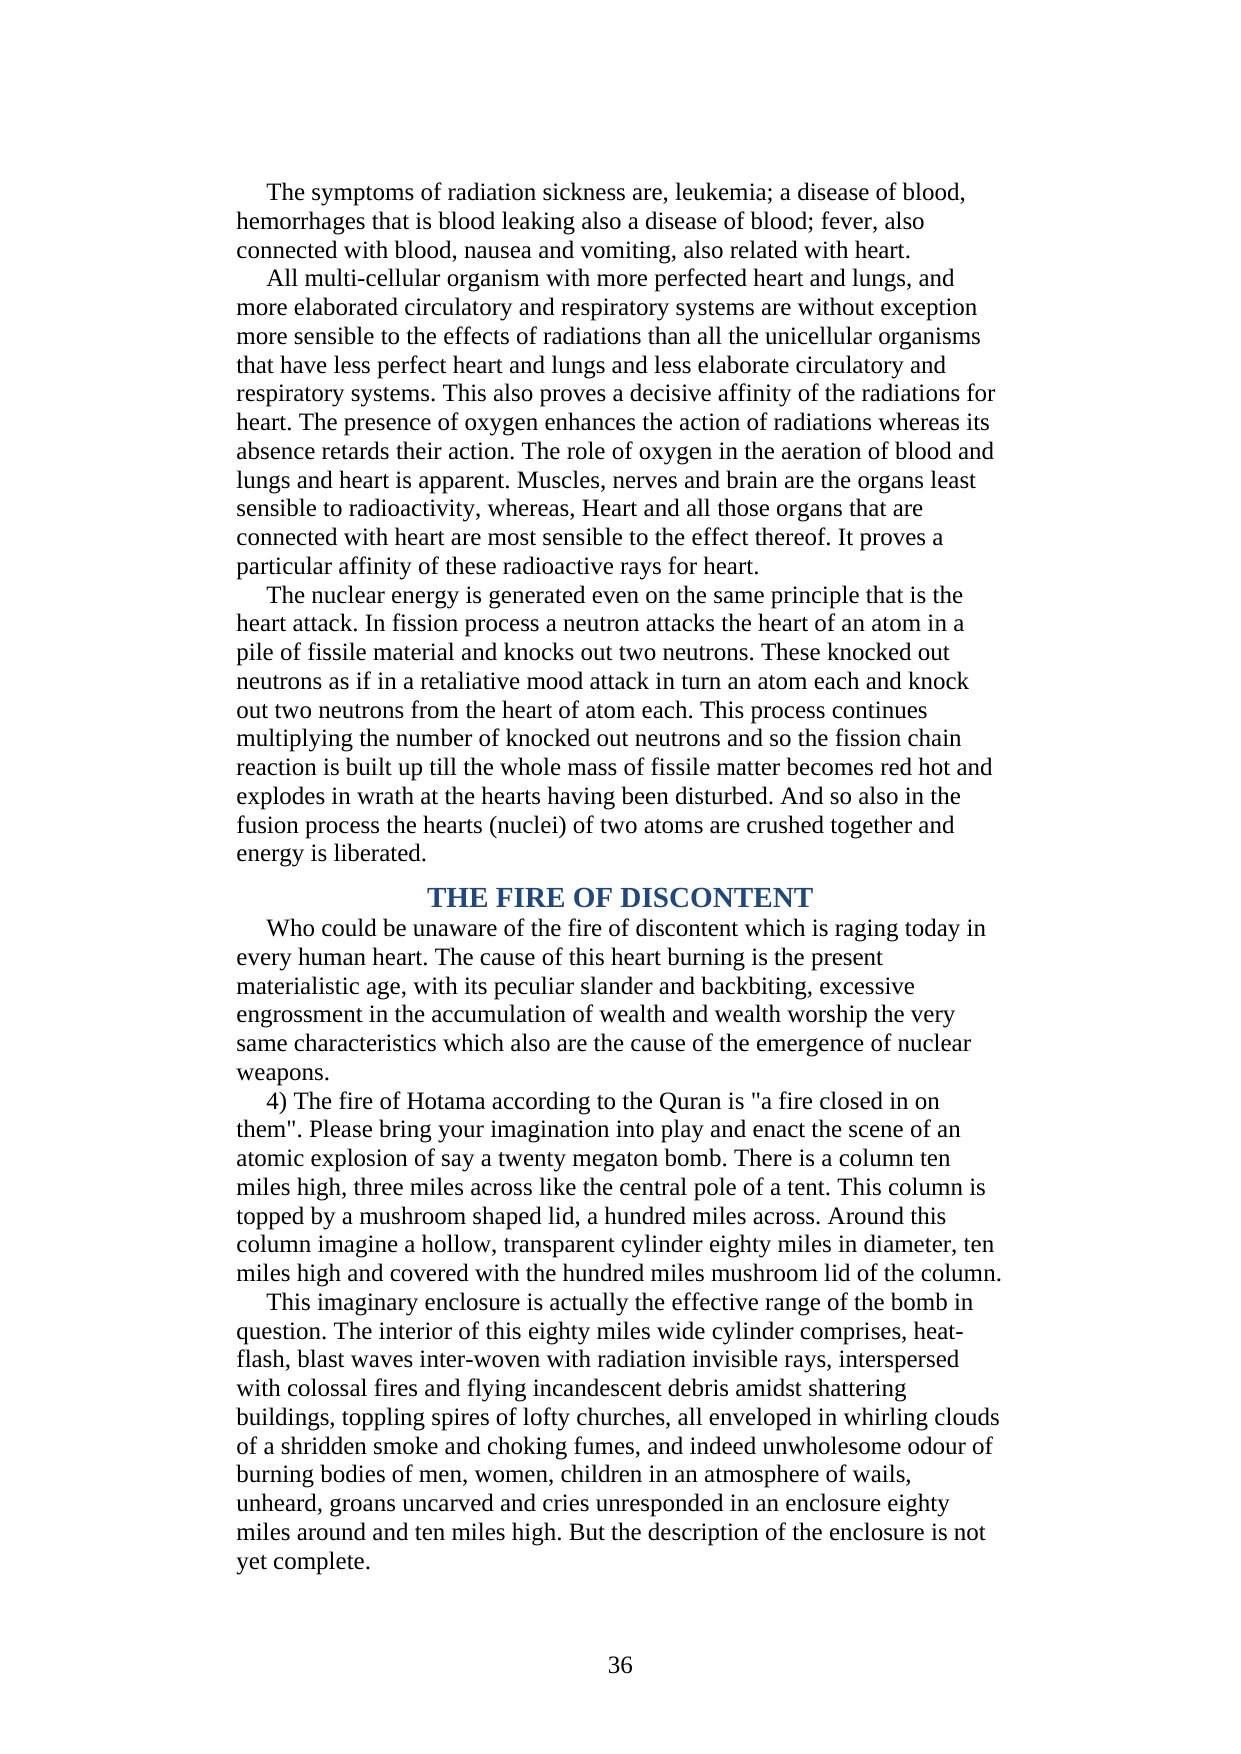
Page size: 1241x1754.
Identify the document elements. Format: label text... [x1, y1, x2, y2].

text 4) The fire of Hotama according to the Quran is "a fire closed in on them". Please bring your imagination into play and enact the scene of an atomic explosion of say a twenty megaton bomb. There is a column ten miles high, three miles across like the central pole of a tent. This column is topped by a mushroom shaped lid, a hundred miles across. Around this column imagine a hollow, transparent cylinder eighty miles in diameter, ten miles high and covered with the hundred miles mushroom lid of the column. [236, 1086, 1004, 1287]
subtitle THE FIRE OF DISCONTENT [236, 880, 1004, 913]
text The symptoms of radiation sickness are, leukemia; a disease of blood, hemorrhages that is blood leaking also a disease of blood; fever, also connected with blood, nausea and vomiting, also related with heart. [236, 177, 1004, 263]
text This imaginary enclosure is actually the effective range of the bomb in question. The interior of this eighty miles wide cylinder comprises, heat-flash, blast waves inter-woven with radiation invisible rays, interspersed with colossal fires and flying incandescent debris amidst shattering buildings, toppling spires of lofty churches, all enveloped in whirling clouds of a shridden smoke and choking fumes, and indeed unwholesome odour of burning bodies of men, women, children in an atmosphere of wails, unheard, groans uncarved and cries unresponded in an enclosure eighty miles around and ten miles high. But the description of the enclosure is not yet complete. [236, 1287, 1004, 1574]
text Who could be unaware of the fire of discontent which is raging today in every human heart. The cause of this heart burning is the present materialistic age, with its peculiar slander and backbiting, excessive engrossment in the accumulation of wealth and wealth worship the very same characteristics which also are the cause of the emergence of nuclear weapons. [236, 913, 1004, 1086]
text The nuclear energy is generated even on the same principle that is the heart attack. In fission process a neutron attacks the heart of an atom in a pile of fissile material and knocks out two neutrons. These knocked out neutrons as if in a retaliative mood attack in turn an atom each and knock out two neutrons from the heart of atom each. This process continues multiplying the number of knocked out neutrons and so the fission chain reaction is built up till the whole mass of fissile matter becomes red hot and explodes in wrath at the hearts having been disturbed. And so also in the fusion process the hearts (nuclei) of two atoms are crushed together and energy is liberated. [236, 580, 1004, 867]
text All multi-cellular organism with more perfected heart and lungs, and more elaborated circulatory and respiratory systems are without exception more sensible to the effects of radiations than all the unicellular organisms that have less perfect heart and lungs and less elaborate circulatory and respiratory systems. This also proves a decisive affinity of the radiations for heart. The presence of oxygen enhances the action of radiations whereas its absence retards their action. The role of oxygen in the aeration of blood and lungs and heart is apparent. Muscles, nerves and brain are the organs least sensible to radioactivity, whereas, Heart and all those organs that are connected with heart are most sensible to the effect thereof. It proves a particular affinity of these radioactive rays for heart. [236, 263, 1004, 580]
